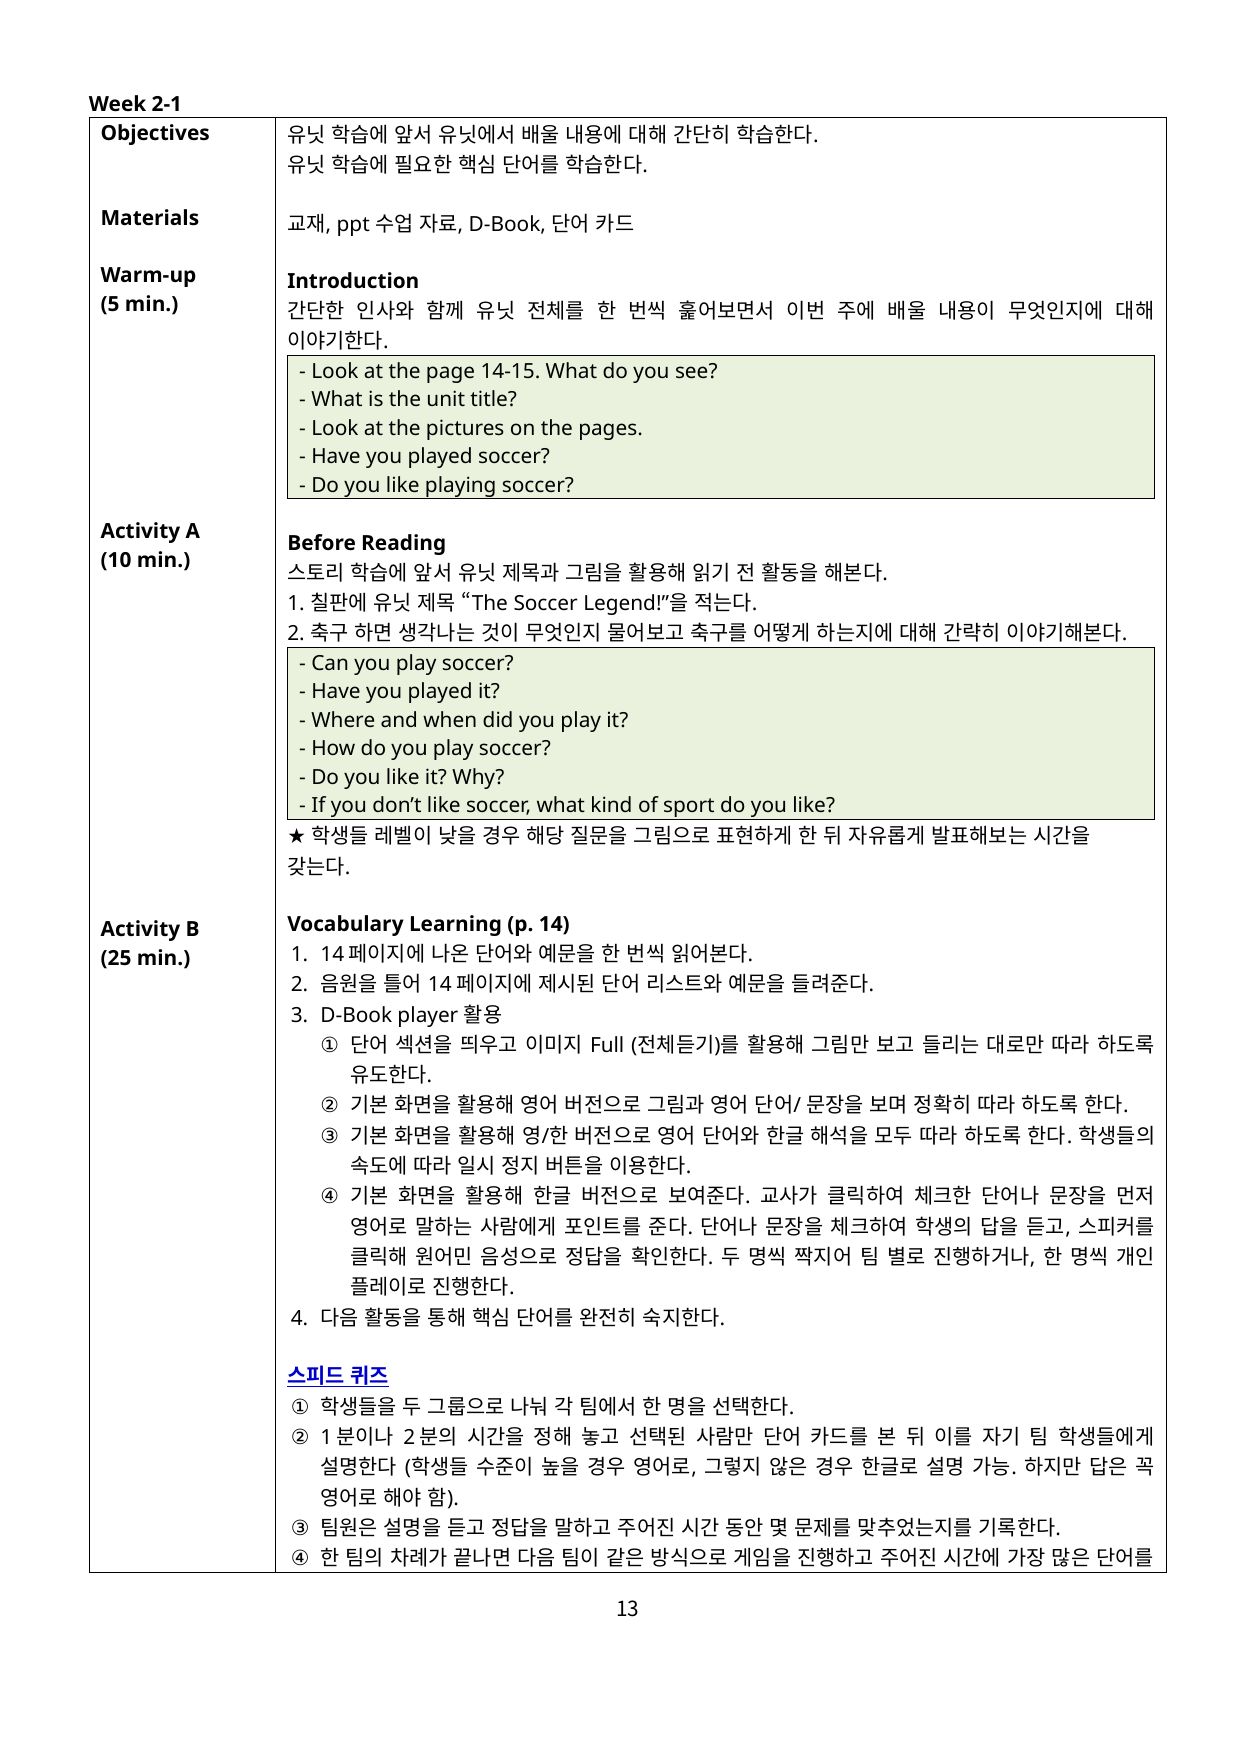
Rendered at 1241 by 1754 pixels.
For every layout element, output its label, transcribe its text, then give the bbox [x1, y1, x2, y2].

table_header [276, 118, 1166, 1572]
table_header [90, 118, 275, 1572]
text Week 2-1 [89, 89, 1167, 117]
